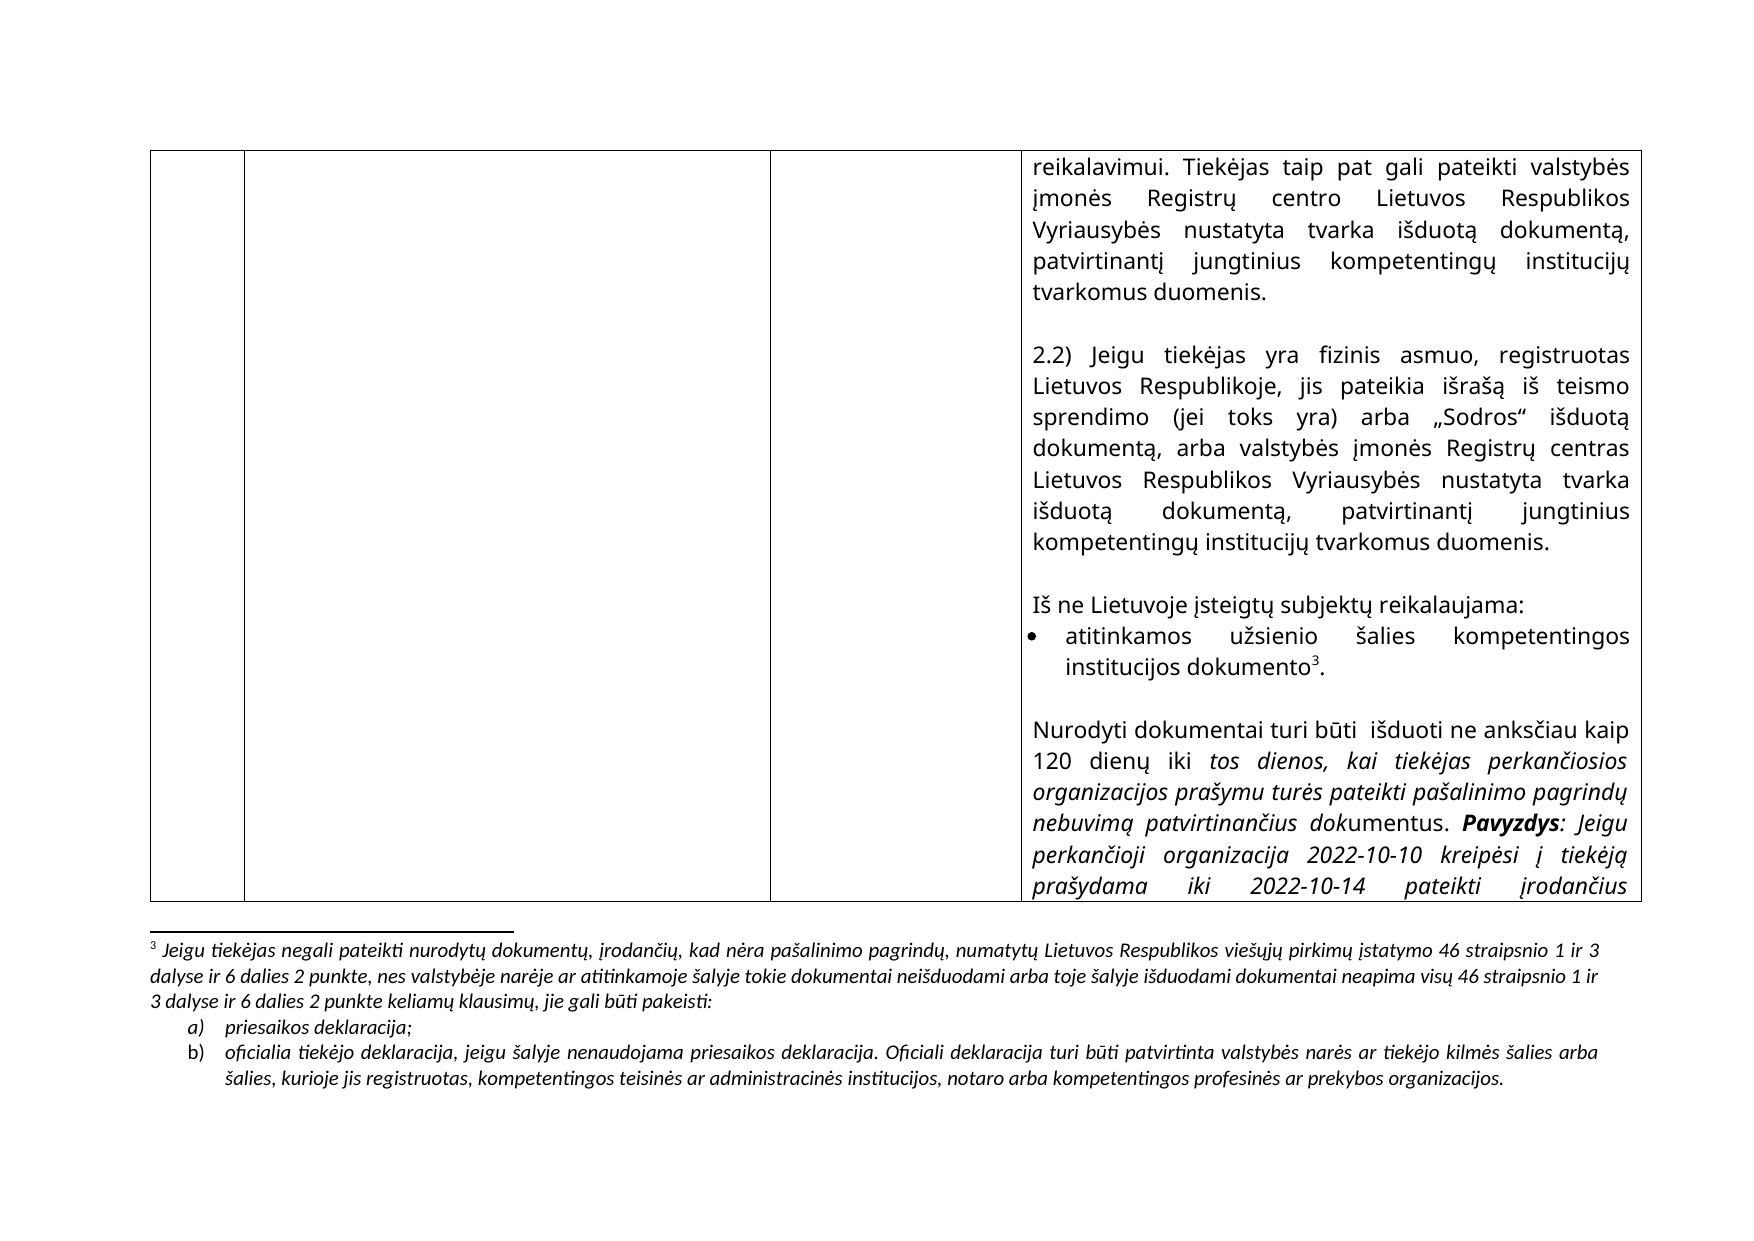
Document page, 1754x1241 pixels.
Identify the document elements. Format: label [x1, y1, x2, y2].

table_cell [771, 151, 1021, 901]
table_cell [245, 151, 770, 901]
table_cell [1022, 151, 1641, 901]
table_cell [151, 151, 244, 901]
